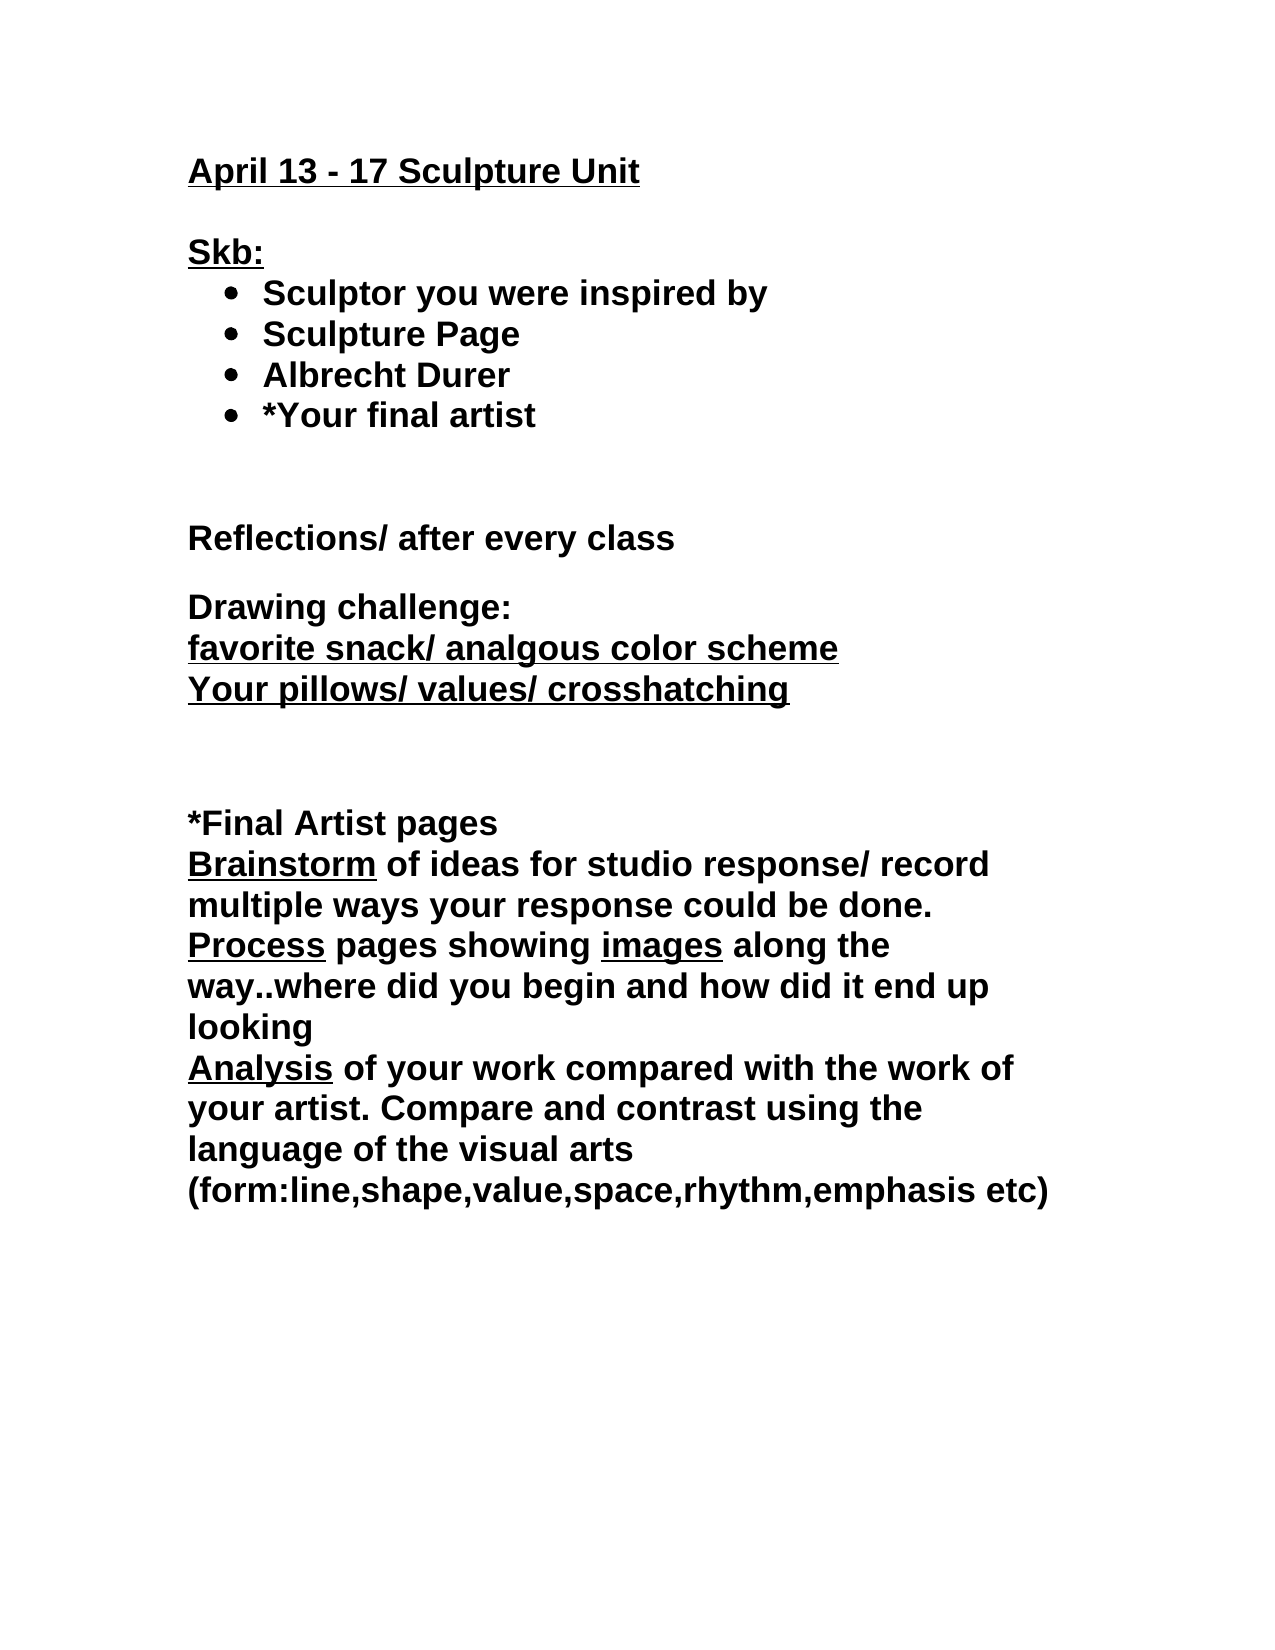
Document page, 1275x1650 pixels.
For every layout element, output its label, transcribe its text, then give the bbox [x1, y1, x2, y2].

text Reflections/ after every class [187, 517, 1087, 558]
list Albrecht Durer [225, 354, 1087, 395]
text Your pillows/ values/ crosshatching [187, 668, 1087, 709]
text Skb: [187, 231, 1087, 272]
list Sculpture Page [225, 313, 1087, 354]
text Process pages showing images along the way..where did you begin and how did it end up looking [187, 924, 1087, 1047]
text Drawing challenge: [187, 586, 1087, 627]
text favorite snack/ analgous color scheme [187, 627, 1087, 668]
list Sculptor you were inspired by [225, 272, 1087, 313]
text April 13 - 17 Sculpture Unit [187, 150, 1087, 191]
text *Final Artist pages [187, 802, 1087, 843]
text Analysis of your work compared with the work of your artist. Compare and contrast using the language of the visual arts (form:line,shape,value,space,rhythm,emphasis etc) [187, 1047, 1087, 1210]
text Brainstorm of ideas for studio response/ record multiple ways your response could be done. [187, 843, 1087, 924]
list *Your final artist [225, 395, 1087, 436]
